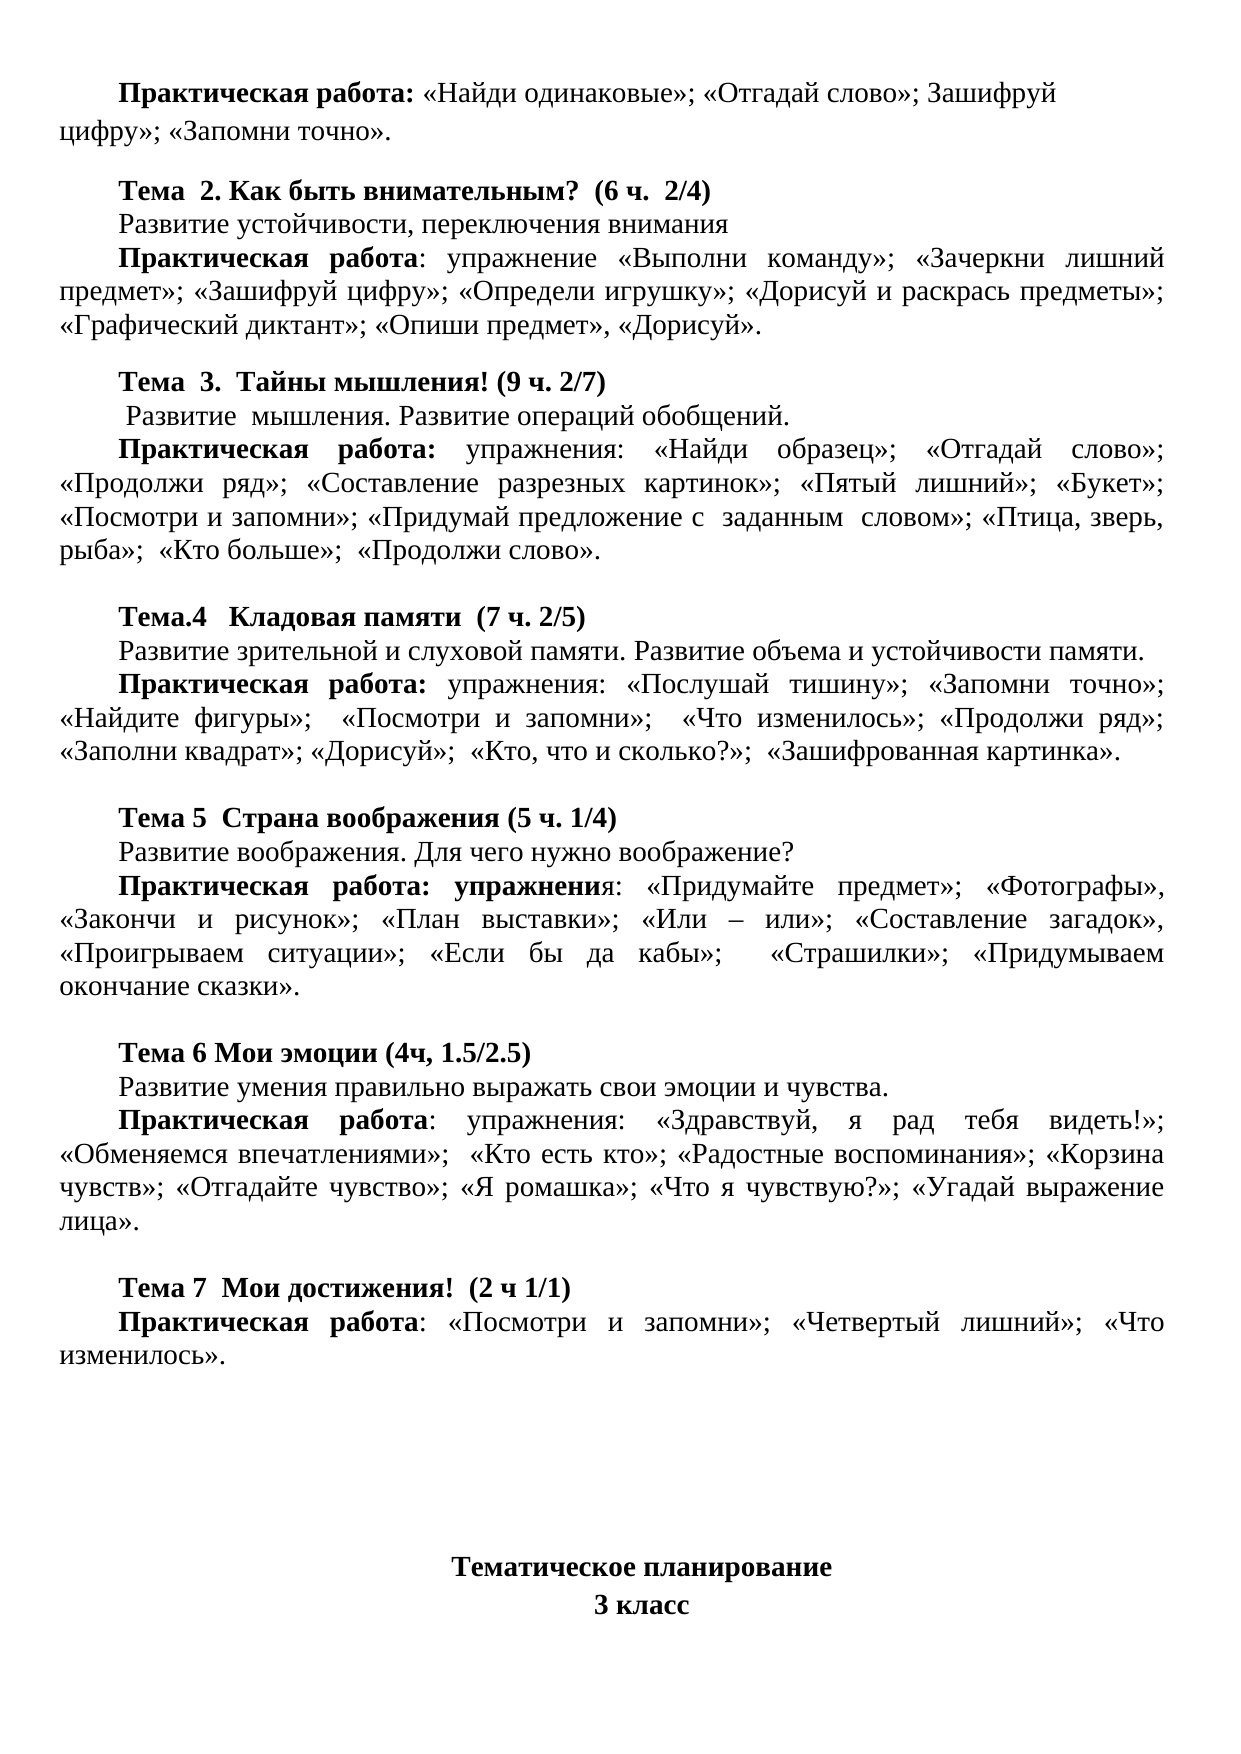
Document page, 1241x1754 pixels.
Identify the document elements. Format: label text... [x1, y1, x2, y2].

text Практическая работа: «Найди одинаковые»; «Отгадай слово»; Зашифруй цифру»; «Запомни точно». [59, 75, 1165, 147]
text Практическая работа: «Посмотри и запомни»; «Четвертый лишний»; «Что изменилось». [59, 1304, 1165, 1371]
text Развитие умения правильно выражать свои эмоции и чувства. [59, 1069, 1165, 1102]
text Развитие мышления. Развитие операций обобщений. [59, 398, 1165, 432]
text Практическая работа: упражнения: «Придумайте предмет»; «Фотографы», «Закончи и рисунок»; «План выставки»; «Или – или»; «Составление загадок», «Проигрываем ситуации»; «Если бы да кабы»; «Страшилки»; «Придумываем окончание сказки». [59, 868, 1165, 1002]
text Практическая работа: упражнения: «Найди образец»; «Отгадай слово»; «Продолжи ряд»; «Составление разрезных картинок»; «Пятый лишний»; «Букет»; «Посмотри и запомни»; «Придумай предложение с заданным словом»; «Птица, зверь, рыба»; «Кто больше»; «Продолжи слово». [59, 432, 1165, 566]
text Тема 3. Тайны мышления! (9 ч. 2/7) [59, 364, 1165, 398]
text Тема 6 Мои эмоции (4ч, 1.5/2.5) [59, 1035, 1165, 1069]
text Развитие зрительной и слуховой памяти. Развитие объема и устойчивости памяти. [59, 633, 1165, 666]
text Тематическое планирование [59, 1549, 1165, 1582]
text Практическая работа: упражнения: «Здравствуй, я рад тебя видеть!»; «Обменяемся впечатлениями»; «Кто есть кто»; «Радостные воспоминания»; «Корзина чувств»; «Отгадайте чувство»; «Я ромашка»; «Что я чувствую?»; «Угадай выражение лица». [59, 1102, 1165, 1237]
text Тема 2. Как быть внимательным? (6 ч. 2/4) [59, 173, 1165, 206]
text 3 класс [59, 1587, 1165, 1621]
text Тема.4 Кладовая памяти (7 ч. 2/5) [59, 599, 1165, 633]
text Практическая работа: упражнения: «Послушай тишину»; «Запомни точно»; «Найдите фигуры»; «Посмотри и запомни»; «Что изменилось»; «Продолжи ряд»; «Заполни квадрат»; «Дорисуй»; «Кто, что и сколько?»; «Зашифрованная картинка». [59, 666, 1165, 767]
text Тема 5 Страна воображения (5 ч. 1/4) [59, 801, 1165, 834]
text Практическая работа: упражнение «Выполни команду»; «Зачеркни лишний предмет»; «Зашифруй цифру»; «Определи игрушку»; «Дорисуй и раскрась предметы»; «Графический диктант»; «Опиши предмет», «Дорисуй». [59, 240, 1165, 341]
text Развитие воображения. Для чего нужно воображение? [59, 834, 1165, 868]
text Развитие устойчивости, переключения внимания [59, 206, 1165, 240]
text Тема 7 Мои достижения! (2 ч 1/1) [59, 1270, 1165, 1304]
